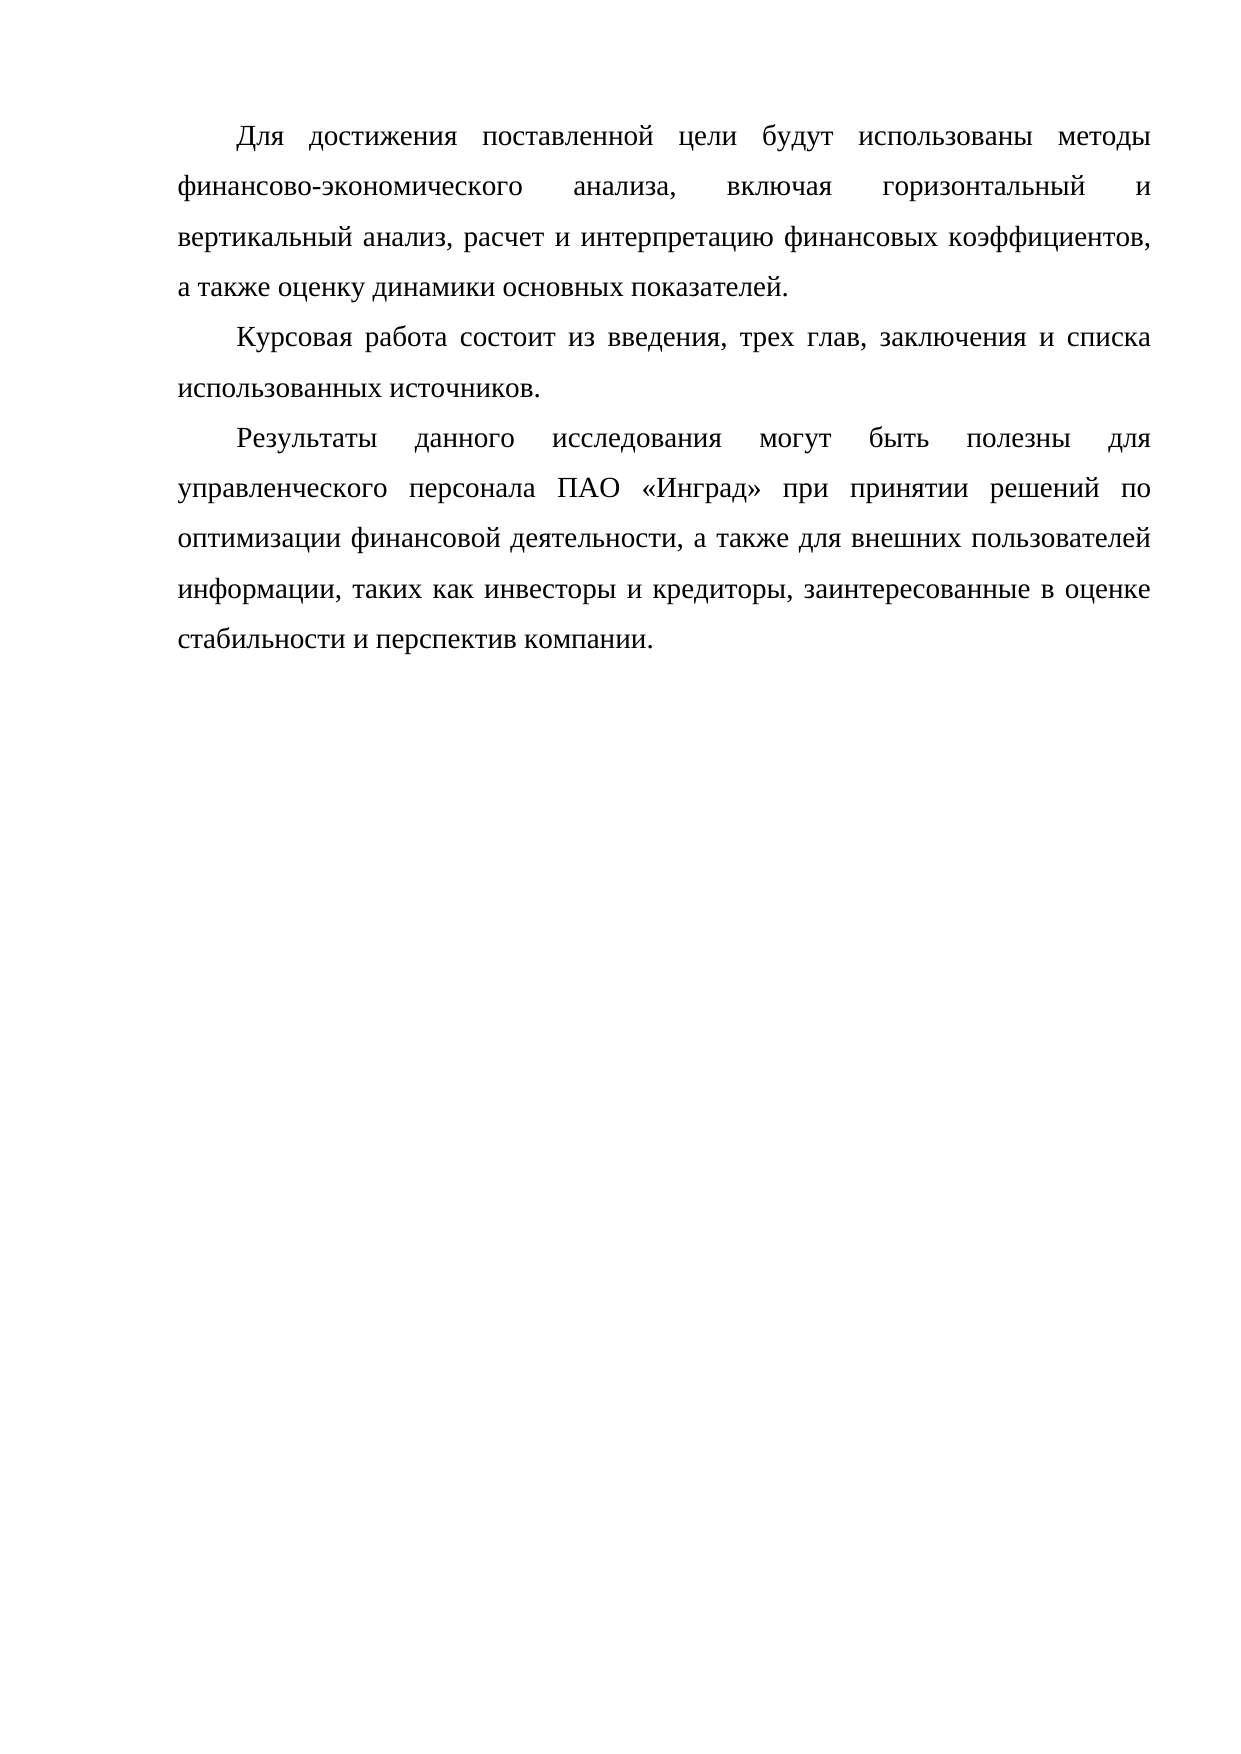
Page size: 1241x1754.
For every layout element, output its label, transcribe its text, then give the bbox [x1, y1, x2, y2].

text Курсовая работа состоит из введения, трех глав, заключения и списка использованных источников. [177, 319, 1152, 403]
text Для достижения поставленной цели будут использованы методы финансово-экономического анализа, включая горизонтальный и вертикальный анализ, расчет и интерпретацию финансовых коэффициентов, а также оценку динамики основных показателей. [177, 118, 1152, 303]
text Результаты данного исследования могут быть полезны для управленческого персонала ПАО «Инград» при принятии решений по оптимизации финансовой деятельности, а также для внешних пользователей информации, таких как инвесторы и кредиторы, заинтересованные в оценке стабильности и перспектив компании. [177, 420, 1152, 655]
